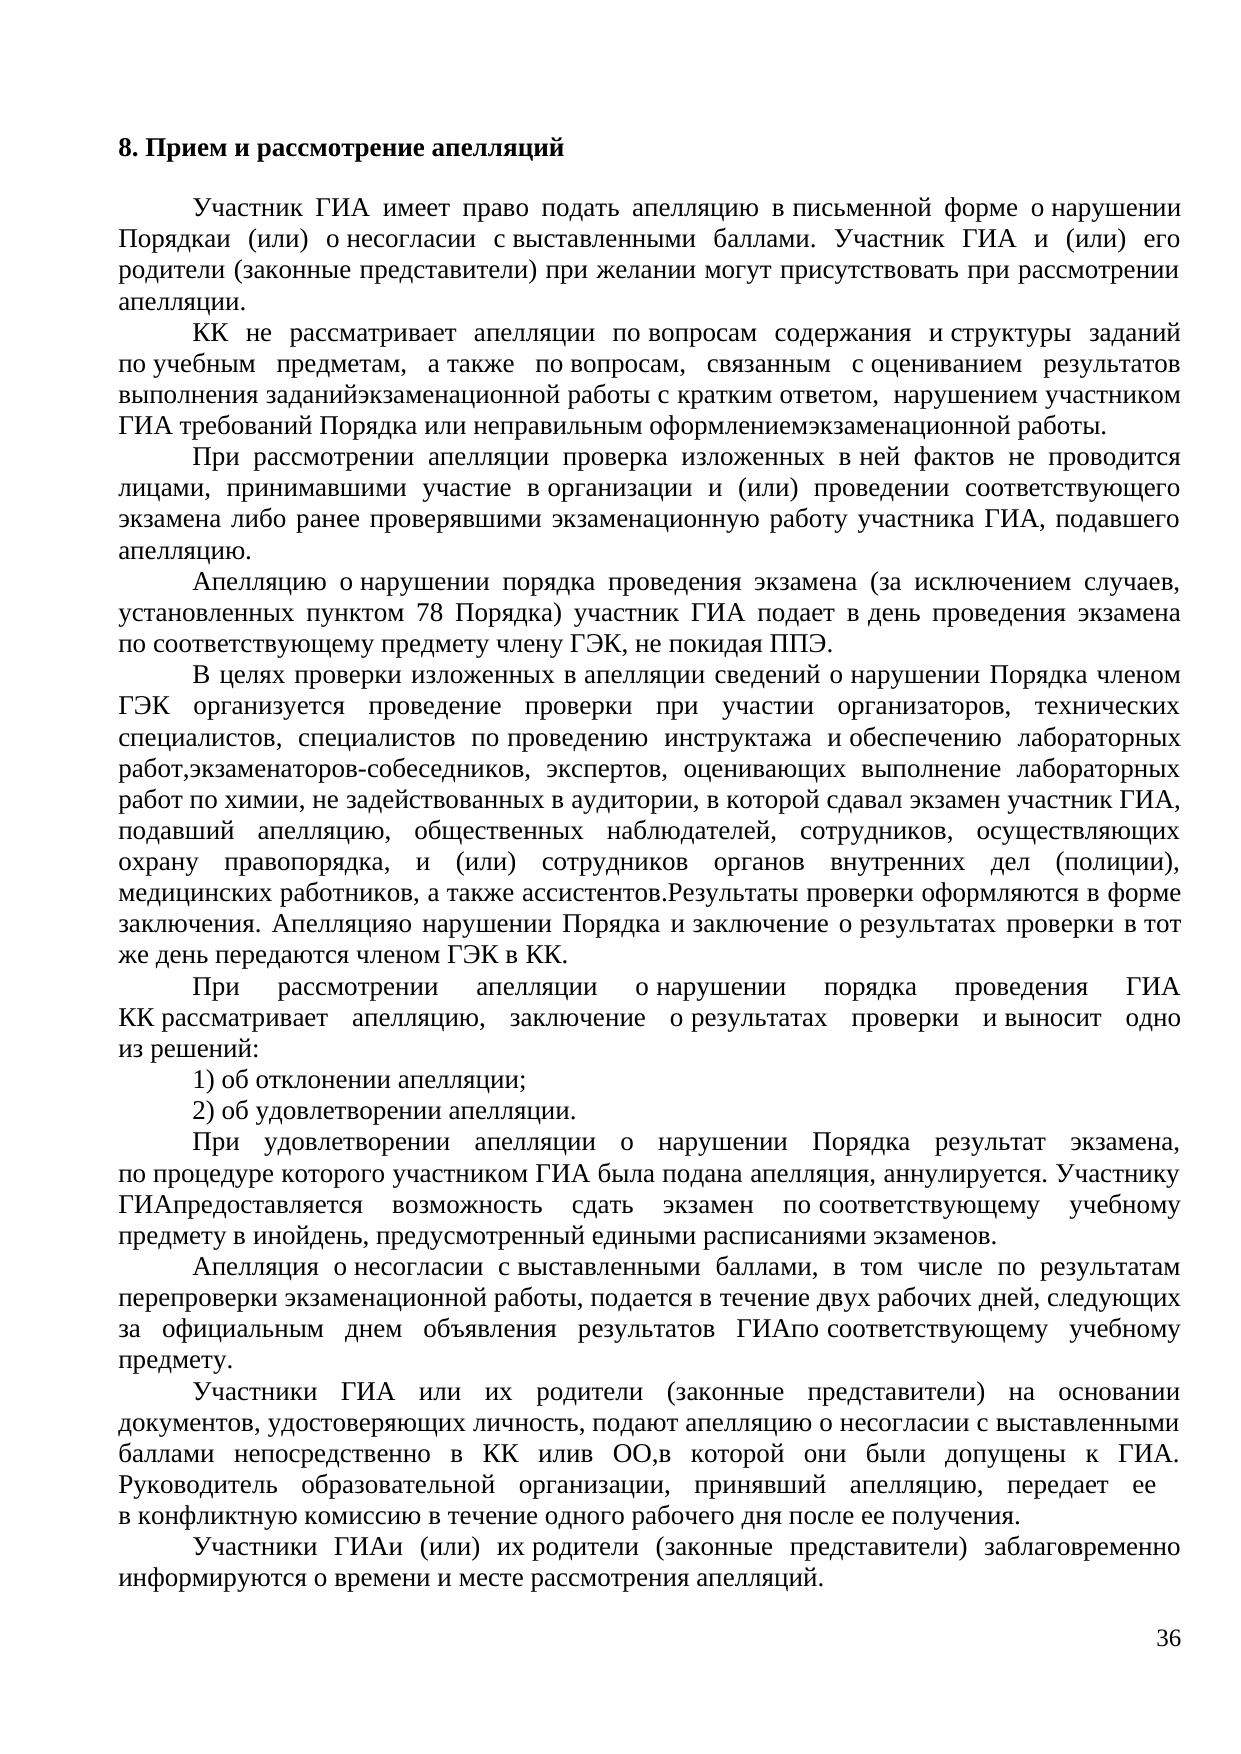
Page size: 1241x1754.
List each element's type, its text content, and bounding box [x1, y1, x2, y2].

text При рассмотрении апелляции о нарушении порядка проведения ГИА КК рассматривает апелляцию, заключение о результатах проверки и выносит одно из решений: [118, 970, 1181, 1063]
text Участники ГИА или их родители (законные представители) на основании документов, удостоверяющих личность, подают апелляцию о несогласии с выставленными баллами непосредственно в КК илив ОО,в которой они были допущены к ГИА. Руководитель образовательной организации, принявший апелляцию, передает ее в конфликтную комиссию в течение одного рабочего дня после ее получения. [118, 1375, 1181, 1530]
text Участник ГИА имеет право подать апелляцию в письменной форме о нарушении Порядкаи (или) о несогласии с выставленными баллами. Участник ГИА и (или) его родители (законные представители) при желании могут присутствовать при рассмотрении апелляции. [118, 191, 1181, 316]
text Апелляцию о нарушении порядка проведения экзамена (за исключением случаев, установленных пунктом 78 Порядка) участник ГИА подает в день проведения экзамена по соответствующему предмету члену ГЭК, не покидая ППЭ. [118, 565, 1181, 658]
text В целях проверки изложенных в апелляции сведений о нарушении Порядка членом ГЭК организуется проведение проверки при участии организаторов, технических специалистов, специалистов по проведению инструктажа и обеспечению лабораторных работ,экзаменаторов-собеседников, экспертов, оценивающих выполнение лабораторных работ по химии, не задействованных в аудитории, в которой сдавал экзамен участник ГИА, подавший апелляцию, общественных наблюдателей, сотрудников, осуществляющих охрану правопорядка, и (или) сотрудников органов внутренних дел (полиции), медицинских работников, а также ассистентов.Результаты проверки оформляются в форме заключения. Апелляцияо нарушении Порядка и заключение о результатах проверки в тот же день передаются членом ГЭК в КК. [118, 658, 1181, 970]
text Участники ГИАи (или) их родители (законные представители) заблаговременно информируются о времени и месте рассмотрения апелляций. [118, 1530, 1181, 1593]
text Апелляция о несогласии с выставленными баллами, в том числе по результатам перепроверки экзаменационной работы, подается в течение двух рабочих дней, следующих за официальным днем объявления результатов ГИАпо соответствующему учебному предмету. [118, 1250, 1181, 1375]
text 2) об удовлетворении апелляции. [118, 1094, 1181, 1126]
text КК не рассматривает апелляции по вопросам содержания и структуры заданий по учебным предметам, а также по вопросам, связанным с оцениванием результатов выполнения заданийэкзаменационной работы с кратким ответом, нарушением участником ГИА требований Порядка или неправильным оформлениемэкзаменационной работы. [118, 316, 1181, 440]
text При рассмотрении апелляции проверка изложенных в ней фактов не проводится лицами, принимавшими участие в организации и (или) проведении соответствующего экзамена либо ранее проверявшими экзаменационную работу участника ГИА, подавшего апелляцию. [118, 440, 1181, 565]
subtitle 8. Прием и рассмотрение апелляций [118, 131, 1181, 162]
text 1) об отклонении апелляции; [118, 1063, 1181, 1094]
text При удовлетворении апелляции о нарушении Порядка результат экзамена, по процедуре которого участником ГИА была подана апелляция, аннулируется. Участнику ГИАпредоставляется возможность сдать экзамен по соответствующему учебному предмету в инойдень, предусмотренный едиными расписаниями экзаменов. [118, 1126, 1181, 1250]
